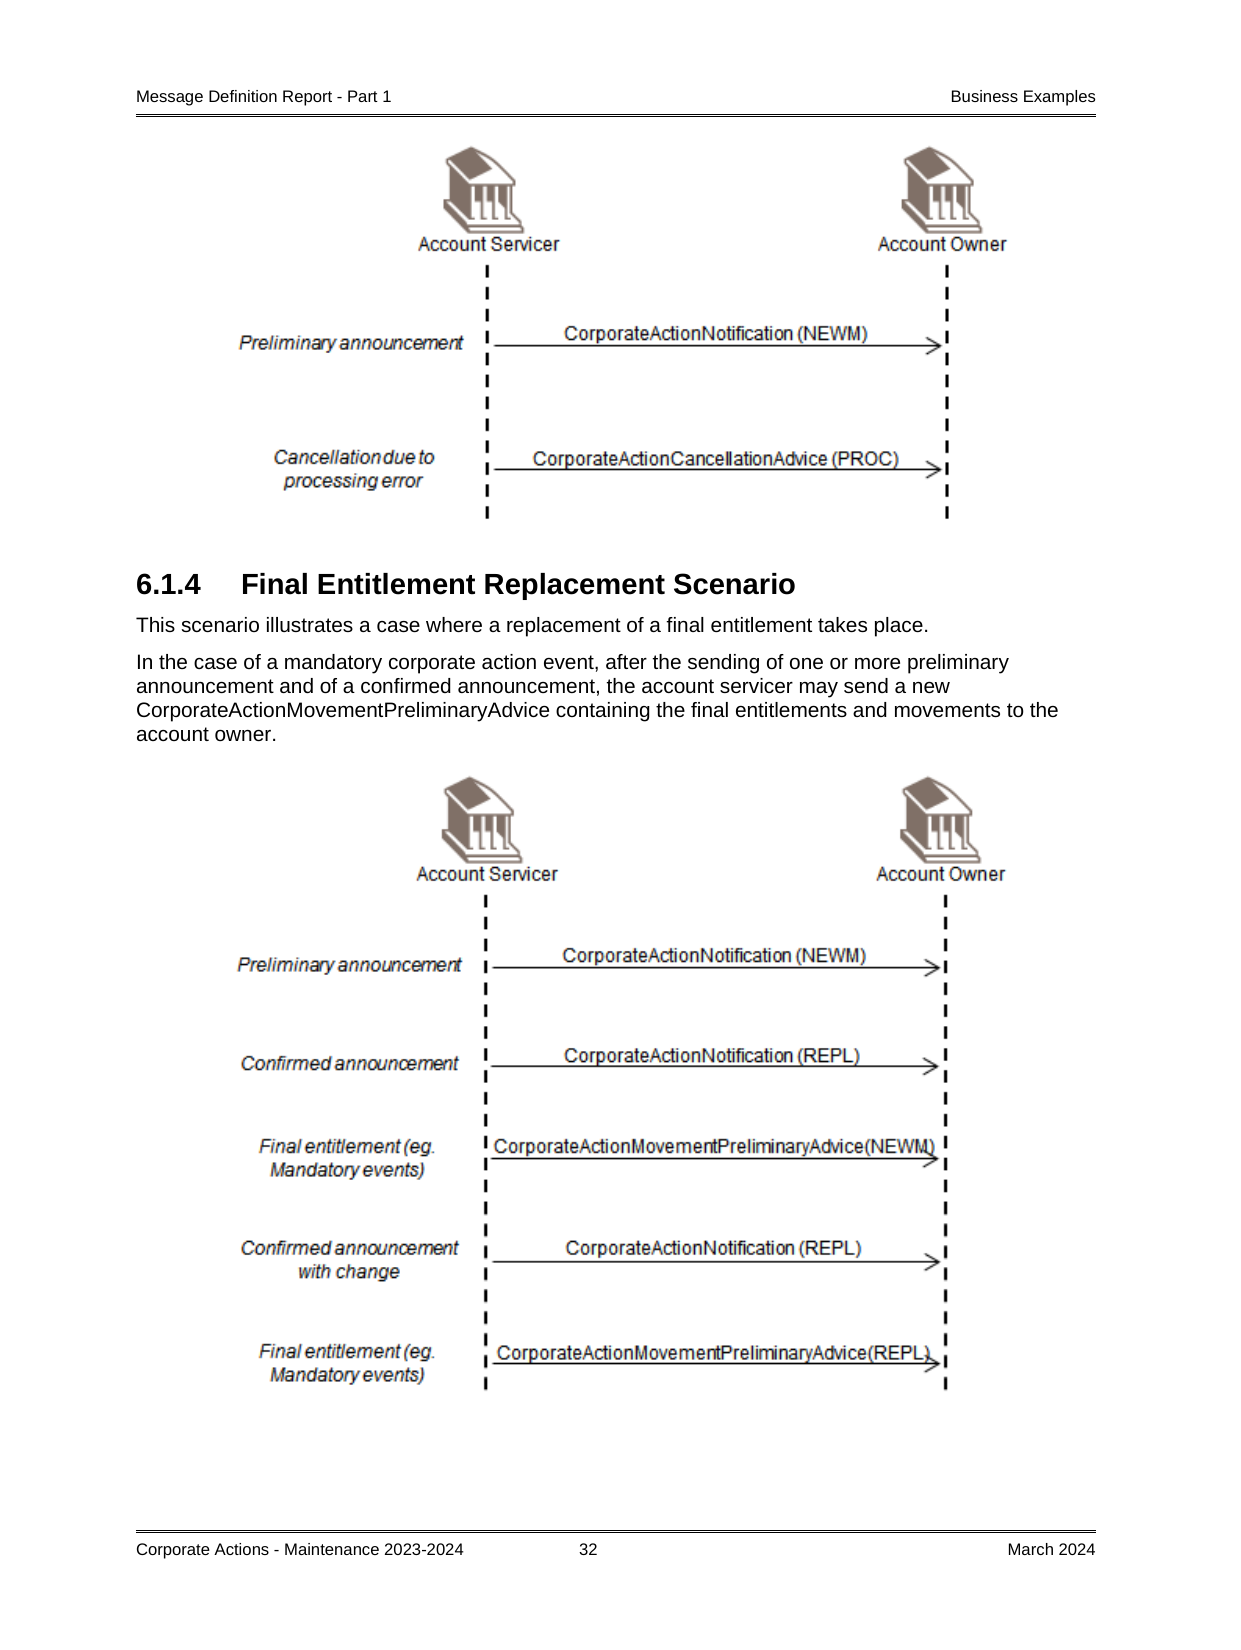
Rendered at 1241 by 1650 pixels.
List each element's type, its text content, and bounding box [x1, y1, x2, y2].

text This scenario illustrates a case where a replacement of a final entitlement takes place. [136, 613, 1104, 637]
text In the case of a mandatory corporate action event, after the sending of one or more preliminary announcement and of a confirmed announcement, the account servicer may send a new CorporateActionMovementPreliminaryAdvice containing the final entitlements and movements to the account owner. [136, 649, 1104, 745]
picture [231, 770, 1010, 1399]
picture [228, 140, 1013, 530]
subtitle Final Entitlement Replacement Scenario [136, 567, 1104, 601]
